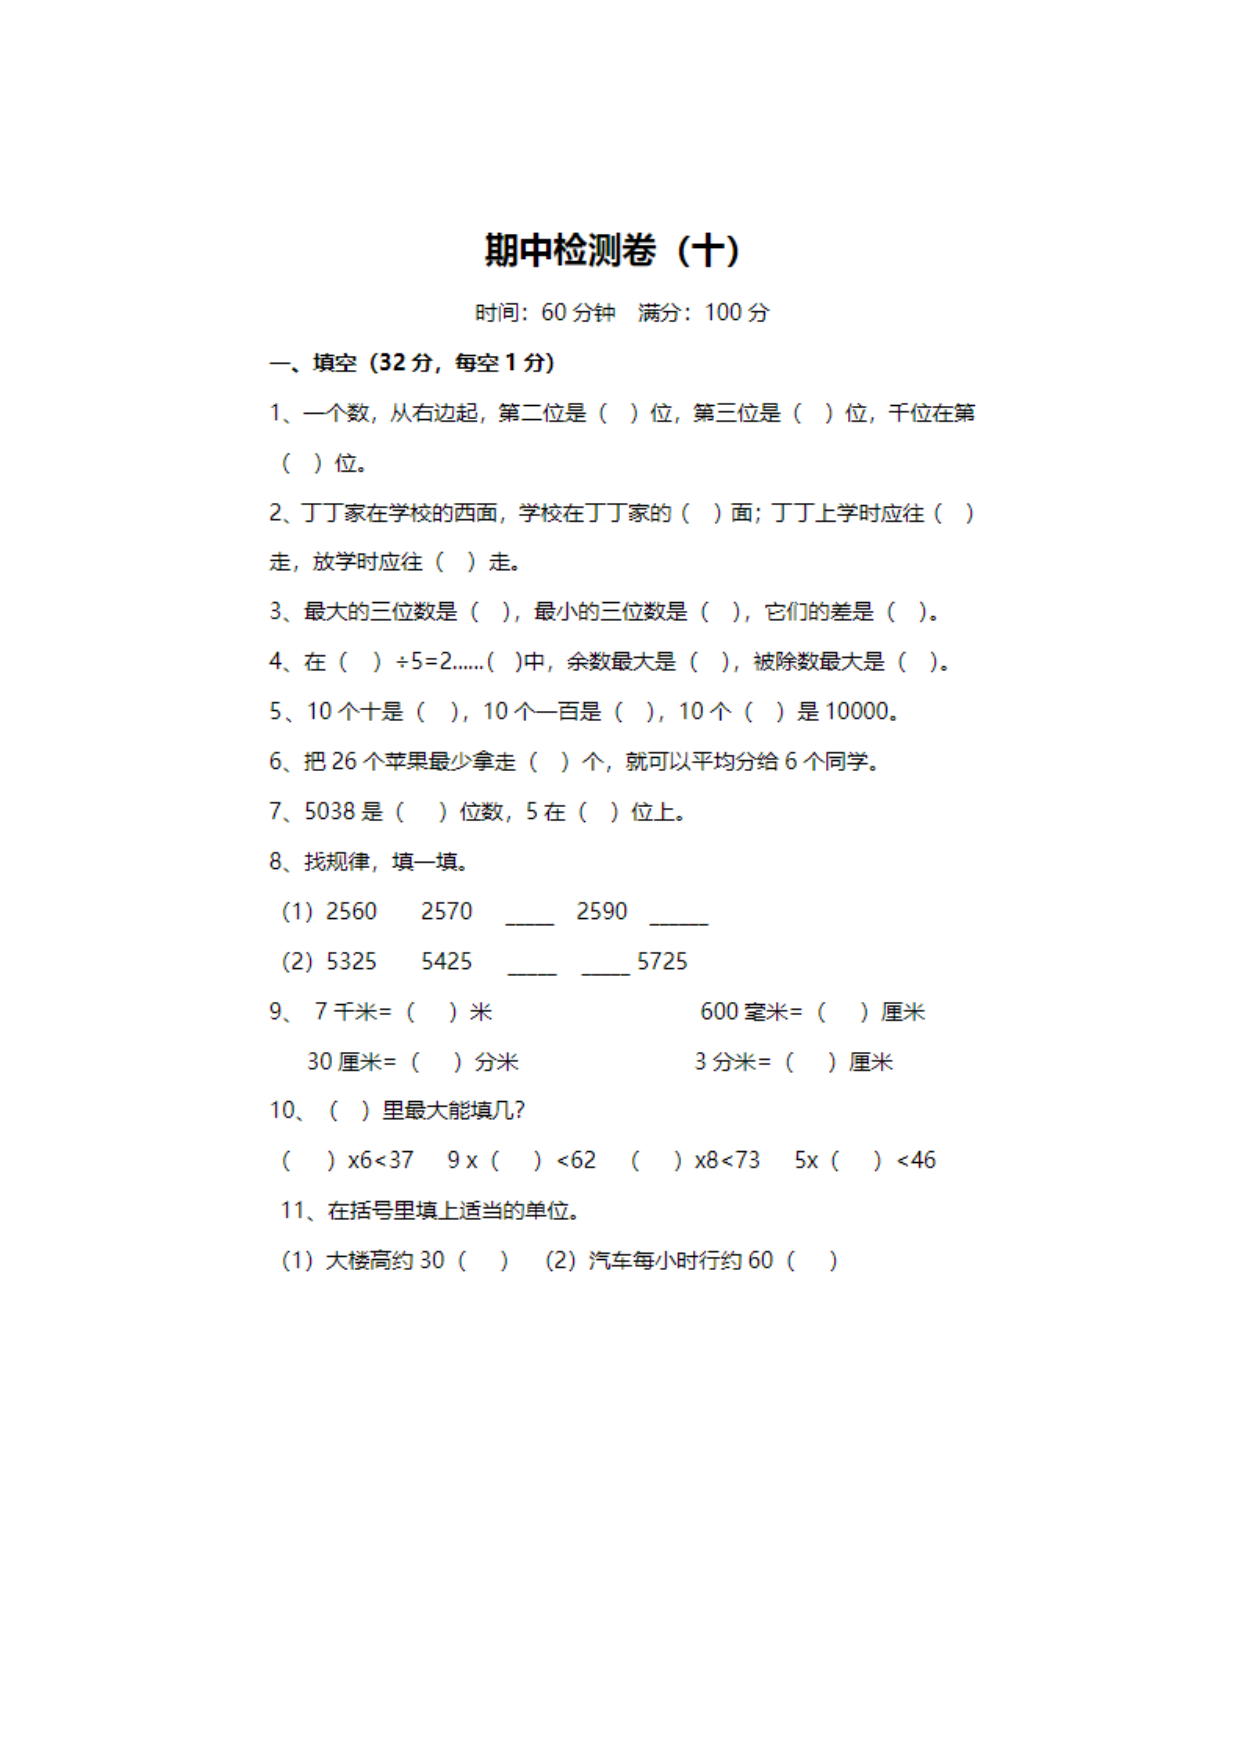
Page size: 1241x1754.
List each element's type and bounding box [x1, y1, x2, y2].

picture [238, 162, 1002, 1356]
